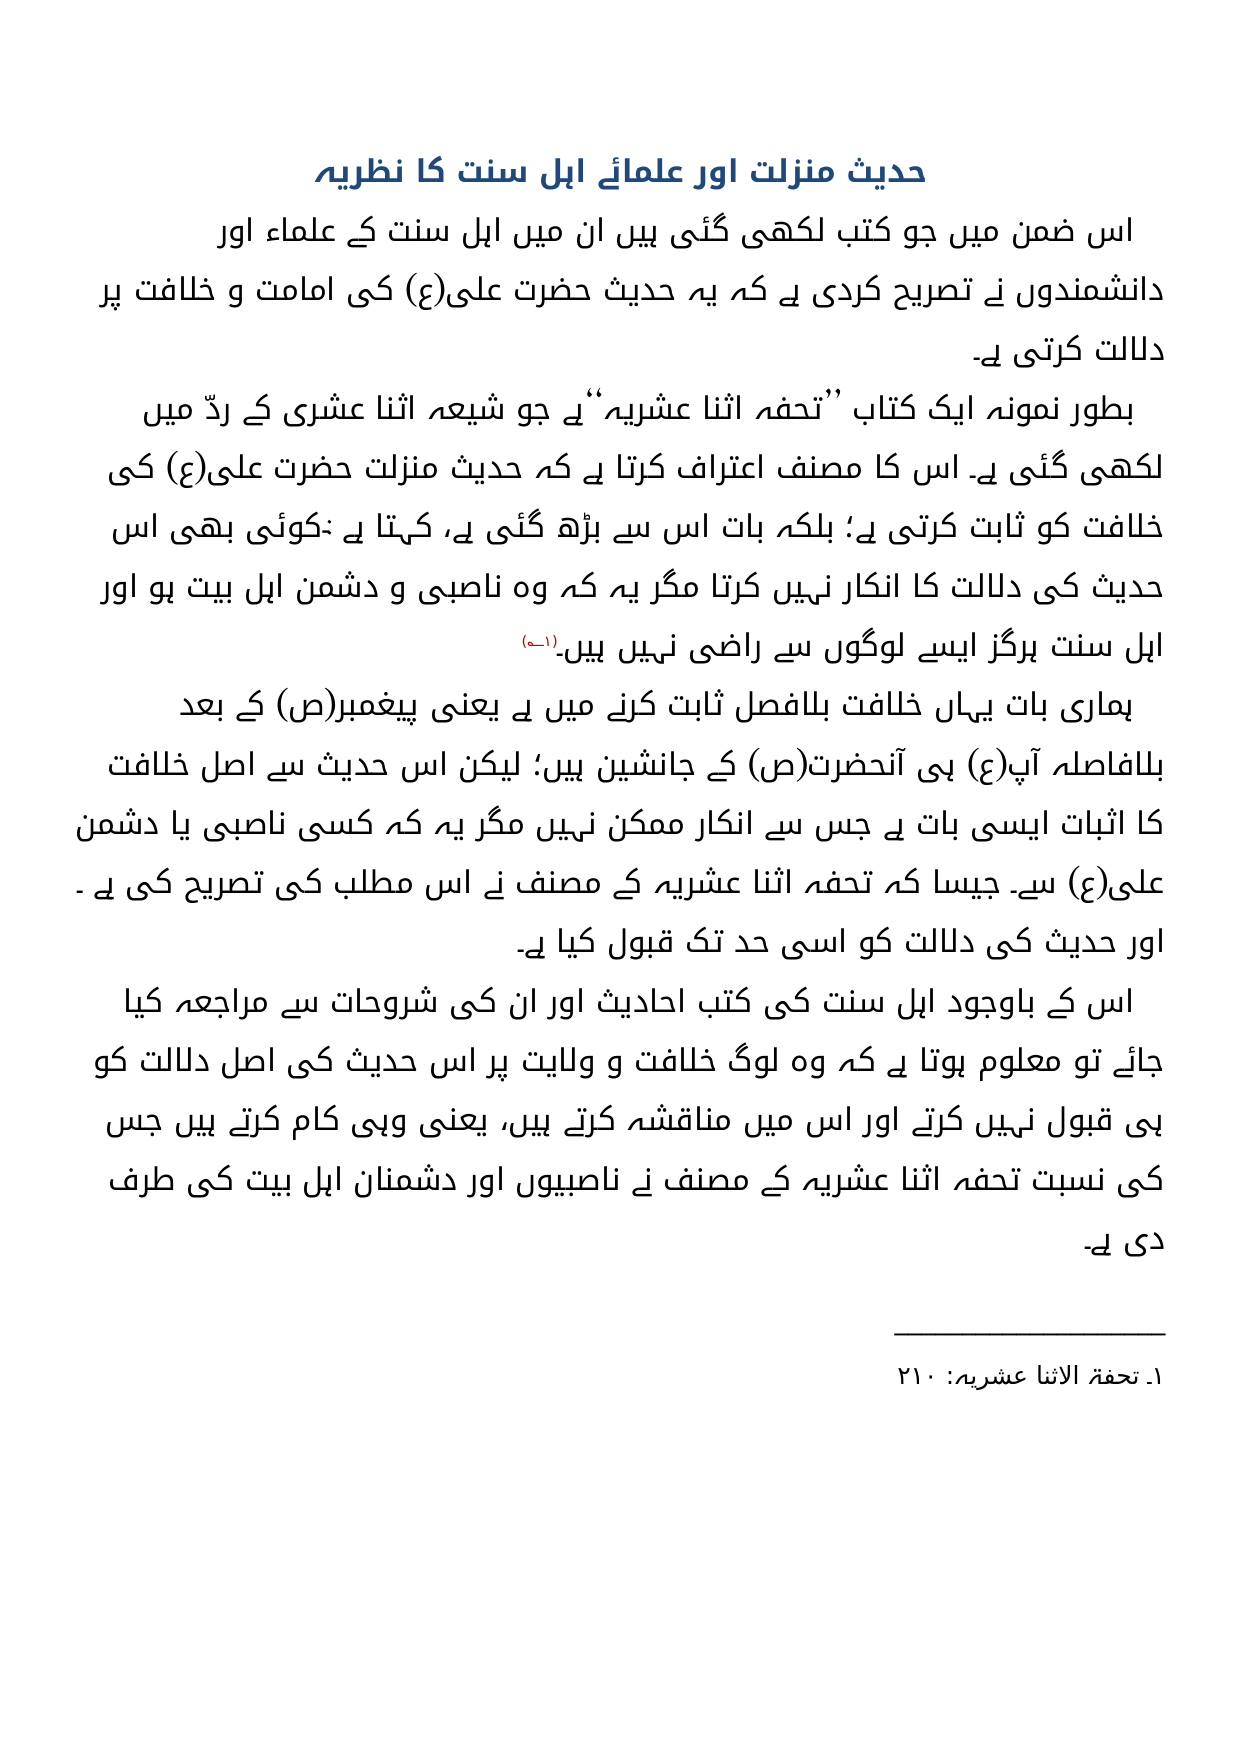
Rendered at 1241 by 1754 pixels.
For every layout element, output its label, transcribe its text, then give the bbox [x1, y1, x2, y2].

text اس ضمن میں جو کتب لکھی گئی ہیں ان میں اہل سنت کے علماء اور دانشمندوں نے تصریح کردی ہے کہ یہ حدیث حضرت علی(ع) کی امامت و خلافت پر دلالت کرتی ہے۔ [75, 201, 1165, 379]
text ہماری بات یہاں خلافت بلافصل ثابت کرنے میں ہے یعنی پیغمبر(ص) کے بعد بلافاصلہ آپ(ع) ہی آنحضرت(ص) کے جانشین ہیں؛ لیکن اس حدیث سے اصل خلافت کا اثبات ایسی بات ہے جس سے انکار ممکن نہیں مگر یہ کہ کسی ناصبی یا دشمن علی(ع) سے۔ جیسا کہ تحفہ اثنا عشریہ کے مصنف نے اس مطلب کی تصریح کی ہے ۔ اور حدیث کی دلالت کو اسی حد تک قبول کیا ہے۔ [75, 676, 1165, 972]
text ____________________ [75, 1304, 1165, 1336]
text ۱۔ تحفۃ الاثنا عشریہ: ۲۱۰ [75, 1361, 1165, 1390]
text بطور نمونہ ایک کتاب ’’تحفہ اثنا عشریہ‘‘ہے جو شیعہ اثنا عشری کے ردّ میں لکھی گئی ہے۔ اس کا مصنف اعتراف کرتا ہے کہ حدیث منزلت حضرت علی(ع) کی خلافت کو ثابت کرتی ہے؛ بلکہ بات اس سے بڑھ گئی ہے، کہتا ہے :کوئی بھی اس حدیث کی دلالت کا انکار نہیں کرتا مگر یہ کہ وہ ناصبی و دشمن اہل بیت ہو اور اہل سنت ہرگز ایسے لوگوں سے راضی نہیں ہیں۔(۱؎) [75, 379, 1165, 676]
subtitle حدیث منزلت اور علمائے اہل سنت کا نظریہ [75, 142, 1165, 201]
text اس کے باوجود اہل سنت کی کتب احادیث اور ان کی شروحات سے مراجعہ کیا جائے تو معلوم ہوتا ہے کہ وہ لوگ خلافت و ولایت پر اس حدیث کی اصل دلالت کو ہی قبول نہیں کرتے اور اس میں مناقشہ کرتے ہیں، یعنی وہی کام کرتے ہیں جس کی نسبت تحفہ اثنا عشریہ کے مصنف نے ناصبیوں اور دشمنان اہل بیت کی طرف دی ہے۔ [75, 972, 1165, 1268]
